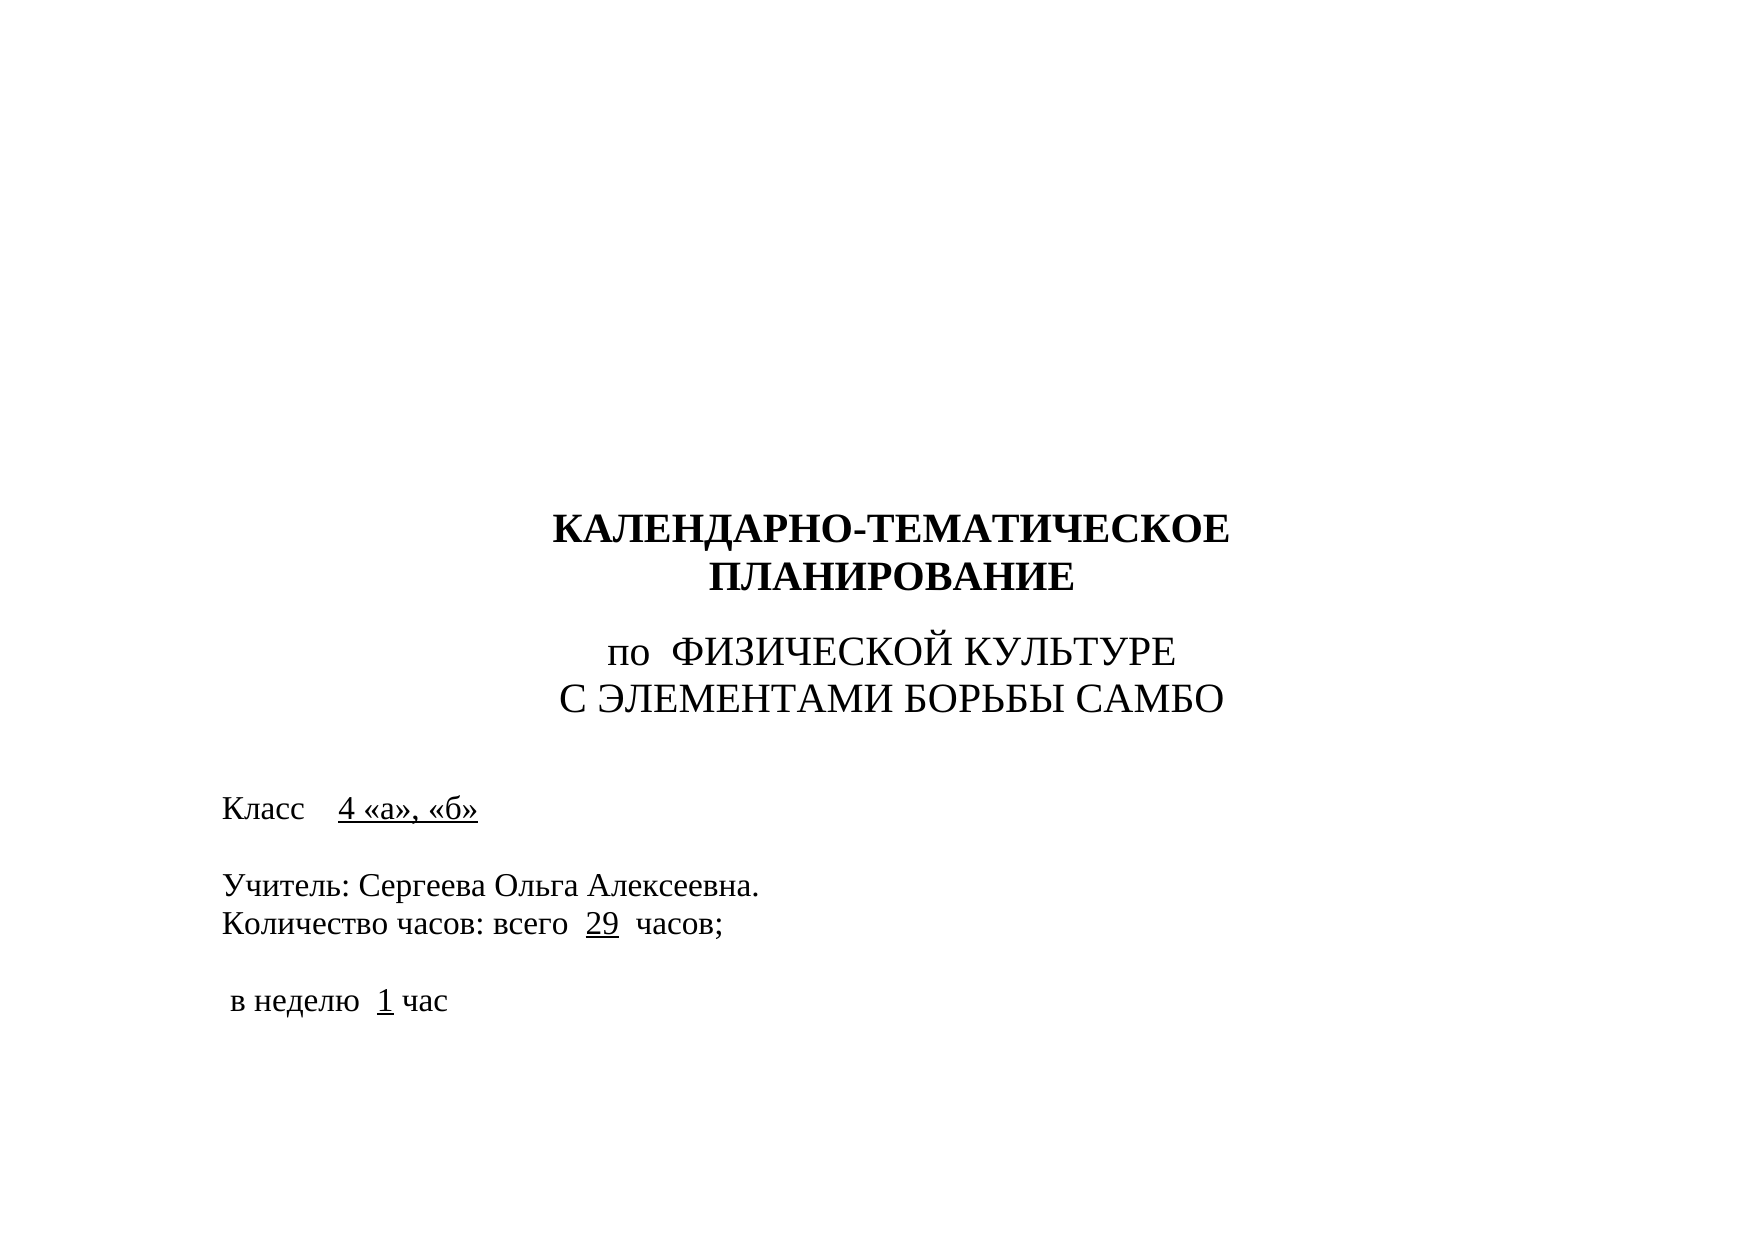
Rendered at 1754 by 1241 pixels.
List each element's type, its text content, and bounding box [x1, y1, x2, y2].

text ПЛАНИРОВАНИЕ [103, 552, 1680, 600]
text в неделю 1 час [222, 980, 1680, 1018]
text Количество часов: всего 29 часов; [222, 903, 1680, 942]
text по ФИЗИЧЕСКОЙ КУЛЬТУРЕ [103, 626, 1680, 674]
subtitle Класс 4 «а», «б» [222, 788, 1680, 827]
text КАЛЕНДАРНО-ТЕМАТИЧЕСКОЕ [103, 504, 1680, 552]
text Учитель: Сергеева Ольга Алексеевна. [222, 865, 1680, 903]
text С ЭЛЕМЕНТАМИ БОРЬБЫ САМБО [103, 674, 1680, 722]
